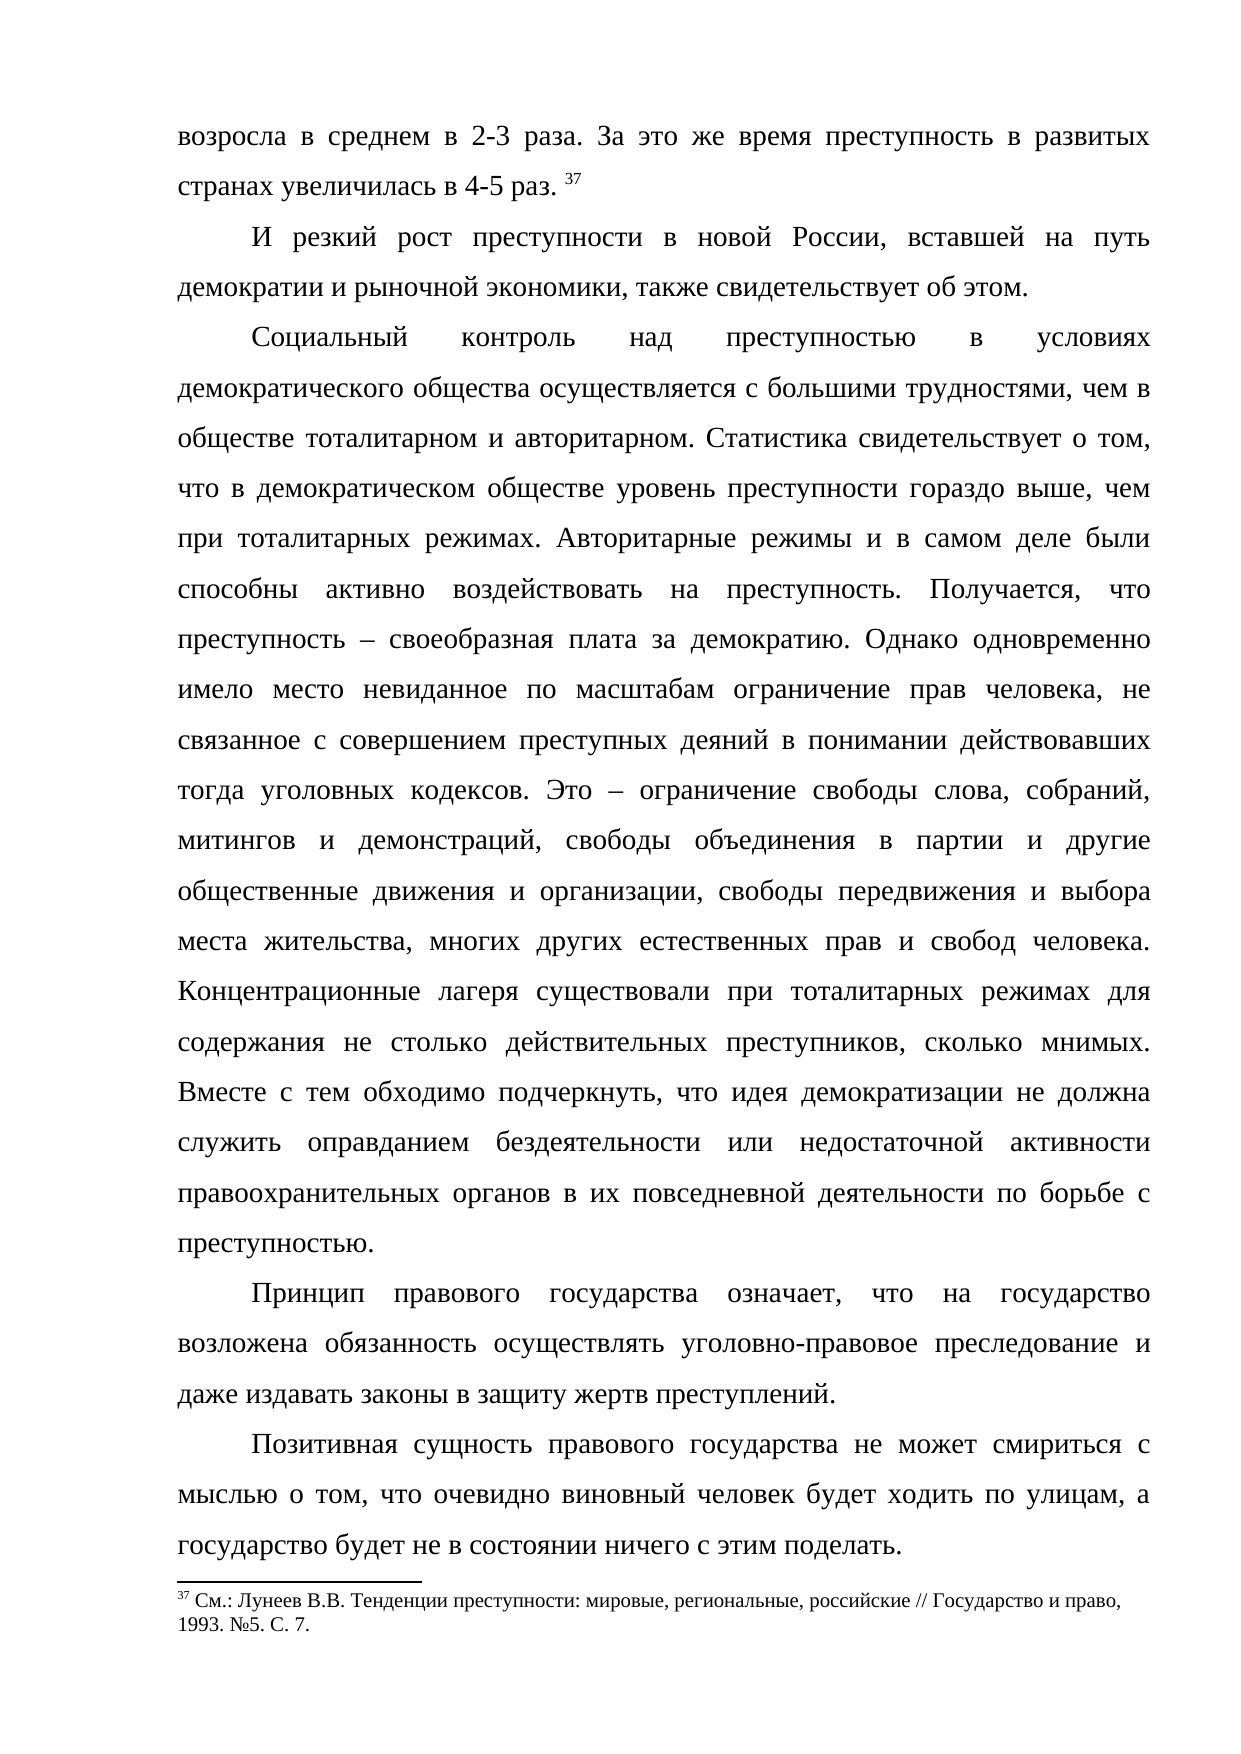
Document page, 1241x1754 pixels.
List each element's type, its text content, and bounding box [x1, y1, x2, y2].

text Социальный контроль над преступностью в условиях демократического общества осуществляется с большими трудностями, чем в обществе тоталитарном и авторитарном. Статистика свидетельствует о том, что в демократическом обществе уровень преступности гораздо выше, чем при тоталитарных режимах. Авторитарные режимы и в самом деле были способны активно воздействовать на преступность. Получается, что преступность – своеобразная плата за демократию. Однако одновременно имело место невиданное по масштабам ограничение прав человека, не связанное с совершением преступных деяний в понимании действовавших тогда уголовных кодексов. Это – ограничение свободы слова, собраний, митингов и демонстраций, свободы объединения в партии и другие общественные движения и организации, свободы передвижения и выбора места жительства, многих других естественных прав и свобод человека. Концентрационные лагеря существовали при тоталитарных режимах для содержания не столько действительных преступников, сколько мнимых. Вместе с тем обходимо подчеркнуть, что идея демократизации не должна служить оправданием бездеятельности или недостаточной активности правоохранительных органов в их повседневной деятельности по борьбе с преступностью. [177, 319, 1152, 1258]
text И резкий рост преступности в новой России, вставшей на путь демократии и рыночной экономики, также свидетельствует об этом. [177, 219, 1152, 303]
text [177, 118, 1152, 202]
text Принцип правового государства означает, что на государство возложена обязанность осуществлять уголовно-правовое преследование и даже издавать законы в защиту жертв преступлений. [177, 1275, 1152, 1409]
text Позитивная сущность правового государства не может смириться с мыслью о том, что очевидно виновный человек будет ходить по улицам, а государство будет не в состоянии ничего с этим поделать. [177, 1426, 1152, 1560]
